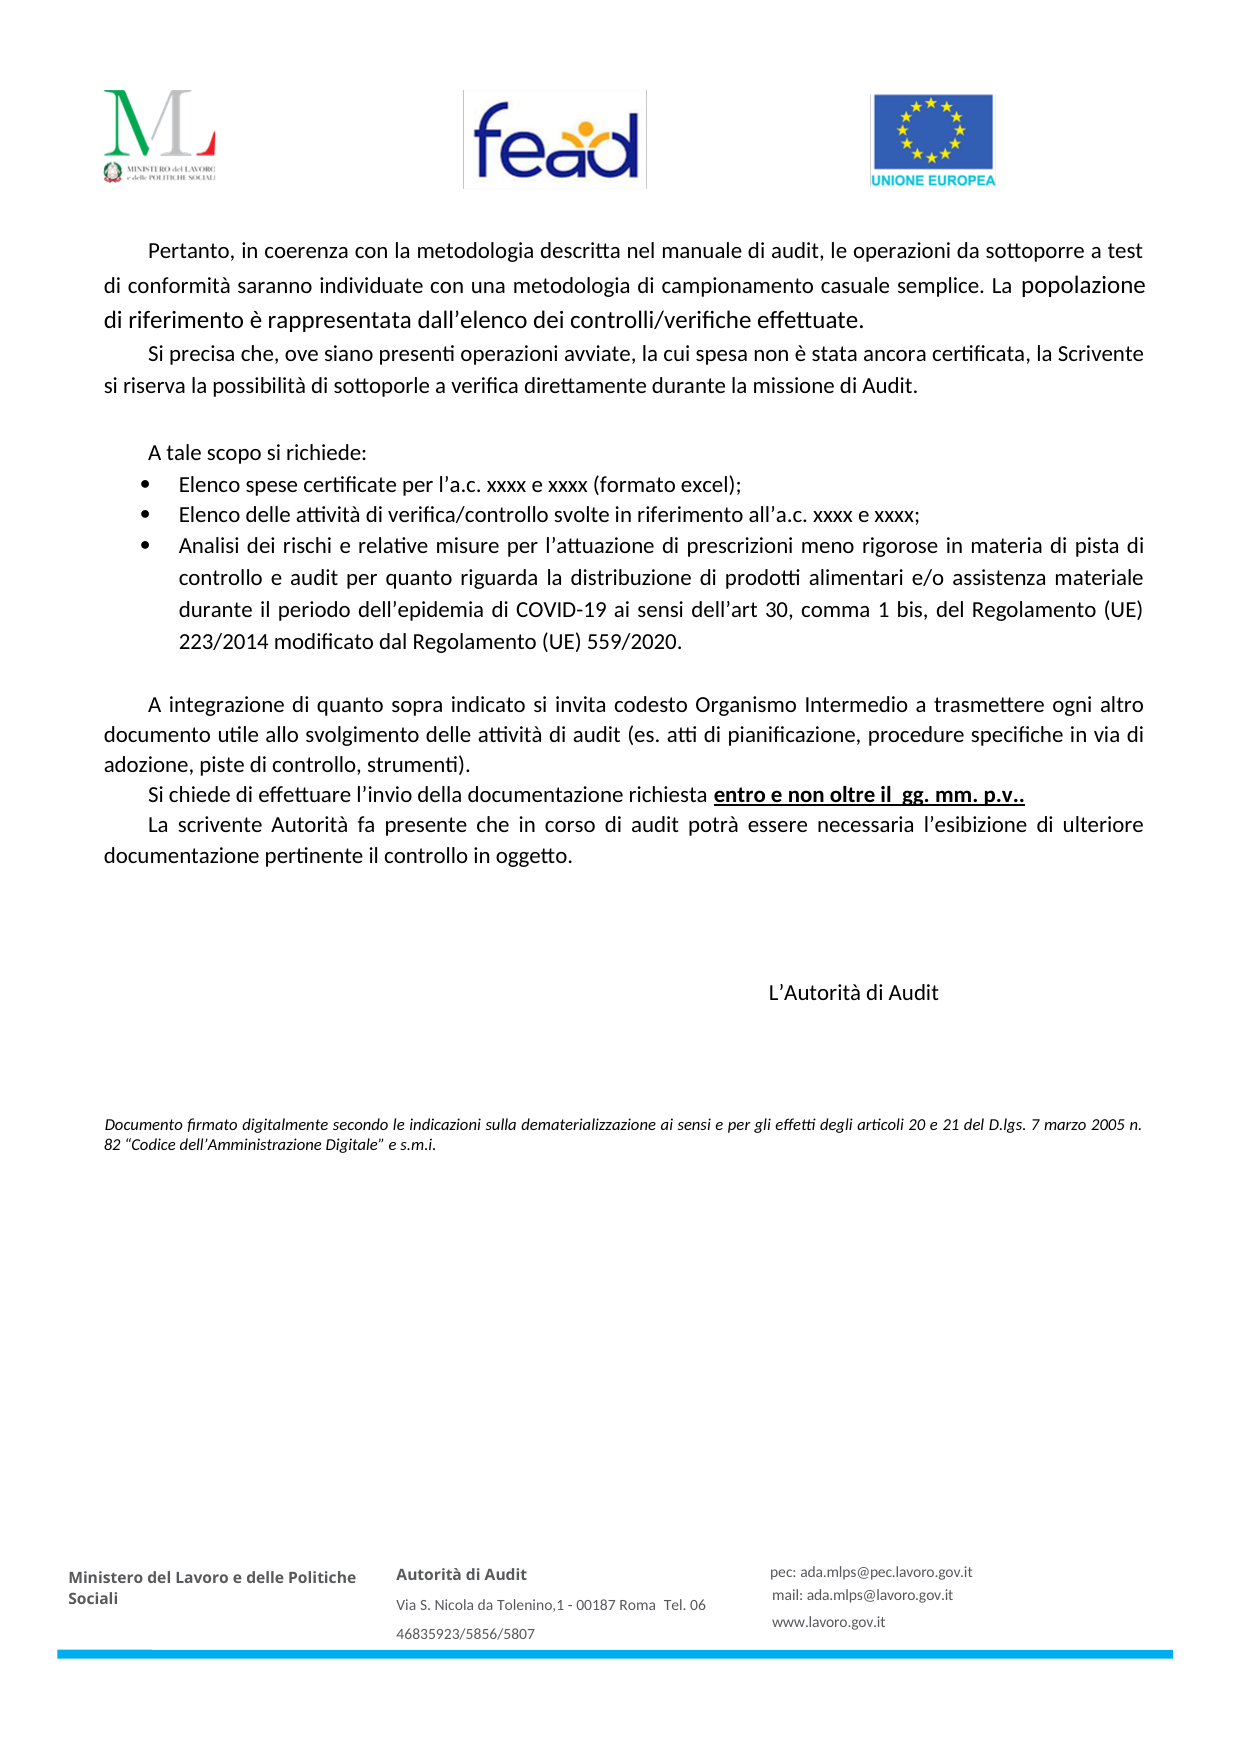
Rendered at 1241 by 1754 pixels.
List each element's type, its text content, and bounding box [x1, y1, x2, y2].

picture [103, 88, 1099, 190]
text L’Autorità di Audit [103, 978, 1146, 1006]
text A tale scopo si richiede: [103, 438, 1146, 466]
text Pertanto, in coerenza con la metodologia descritta nel manuale di audit, le operazioni da sottoporre a test di conformità saranno individuate con una metodologia di campionamento casuale semplice. La popolazione di riferimento è rappresentata dall’elenco dei controlli/verifiche effettuate. [103, 236, 1146, 334]
list Analisi dei rischi e relative misure per l’attuazione di prescrizioni meno rigorose in materia di pista di controllo e audit per quanto riguarda la distribuzione di prodotti alimentari e/o assistenza materiale durante il periodo dell’epidemia di COVID-19 ai sensi dell’art 30, comma 1 bis, del Regolamento (UE) 223/2014 modificato dal Regolamento (UE) 559/2020. [141, 531, 1146, 655]
list Elenco delle attività di verifica/controllo svolte in riferimento all’a.c. xxxx e xxxx; [141, 501, 1146, 529]
text Si precisa che, ove siano presenti operazioni avviate, la cui spesa non è stata ancora certificata, la Scrivente si riserva la possibilità di sottoporle a verifica direttamente durante la missione di Audit. [103, 339, 1146, 399]
text Documento firmato digitalmente secondo le indicazioni sulla dematerializzazione ai sensi e per gli effetti degli articoli 20 e 21 del D.lgs. 7 marzo 2005 n. 82 “Codice dell’Amministrazione Digitale” e s.m.i. [103, 1114, 1146, 1154]
list Elenco spese certificate per l’a.c. xxxx e xxxx (formato excel); [141, 470, 1146, 498]
list A integrazione di quanto sopra indicato si invita codesto Organismo Intermedio a trasmettere ogni altro documento utile allo svolgimento delle attività di audit (es. atti di pianificazione, procedure specifiche in via di adozione, piste di controllo, strumenti). [103, 690, 1146, 778]
list Si chiede di effettuare l’invio della documentazione richiesta entro e non oltre il gg. mm. p.v.. [103, 780, 1146, 808]
list La scrivente Autorità fa presente che in corso di audit potrà essere necessaria l’esibizione di ulteriore documentazione pertinente il controllo in oggetto. [103, 811, 1146, 869]
